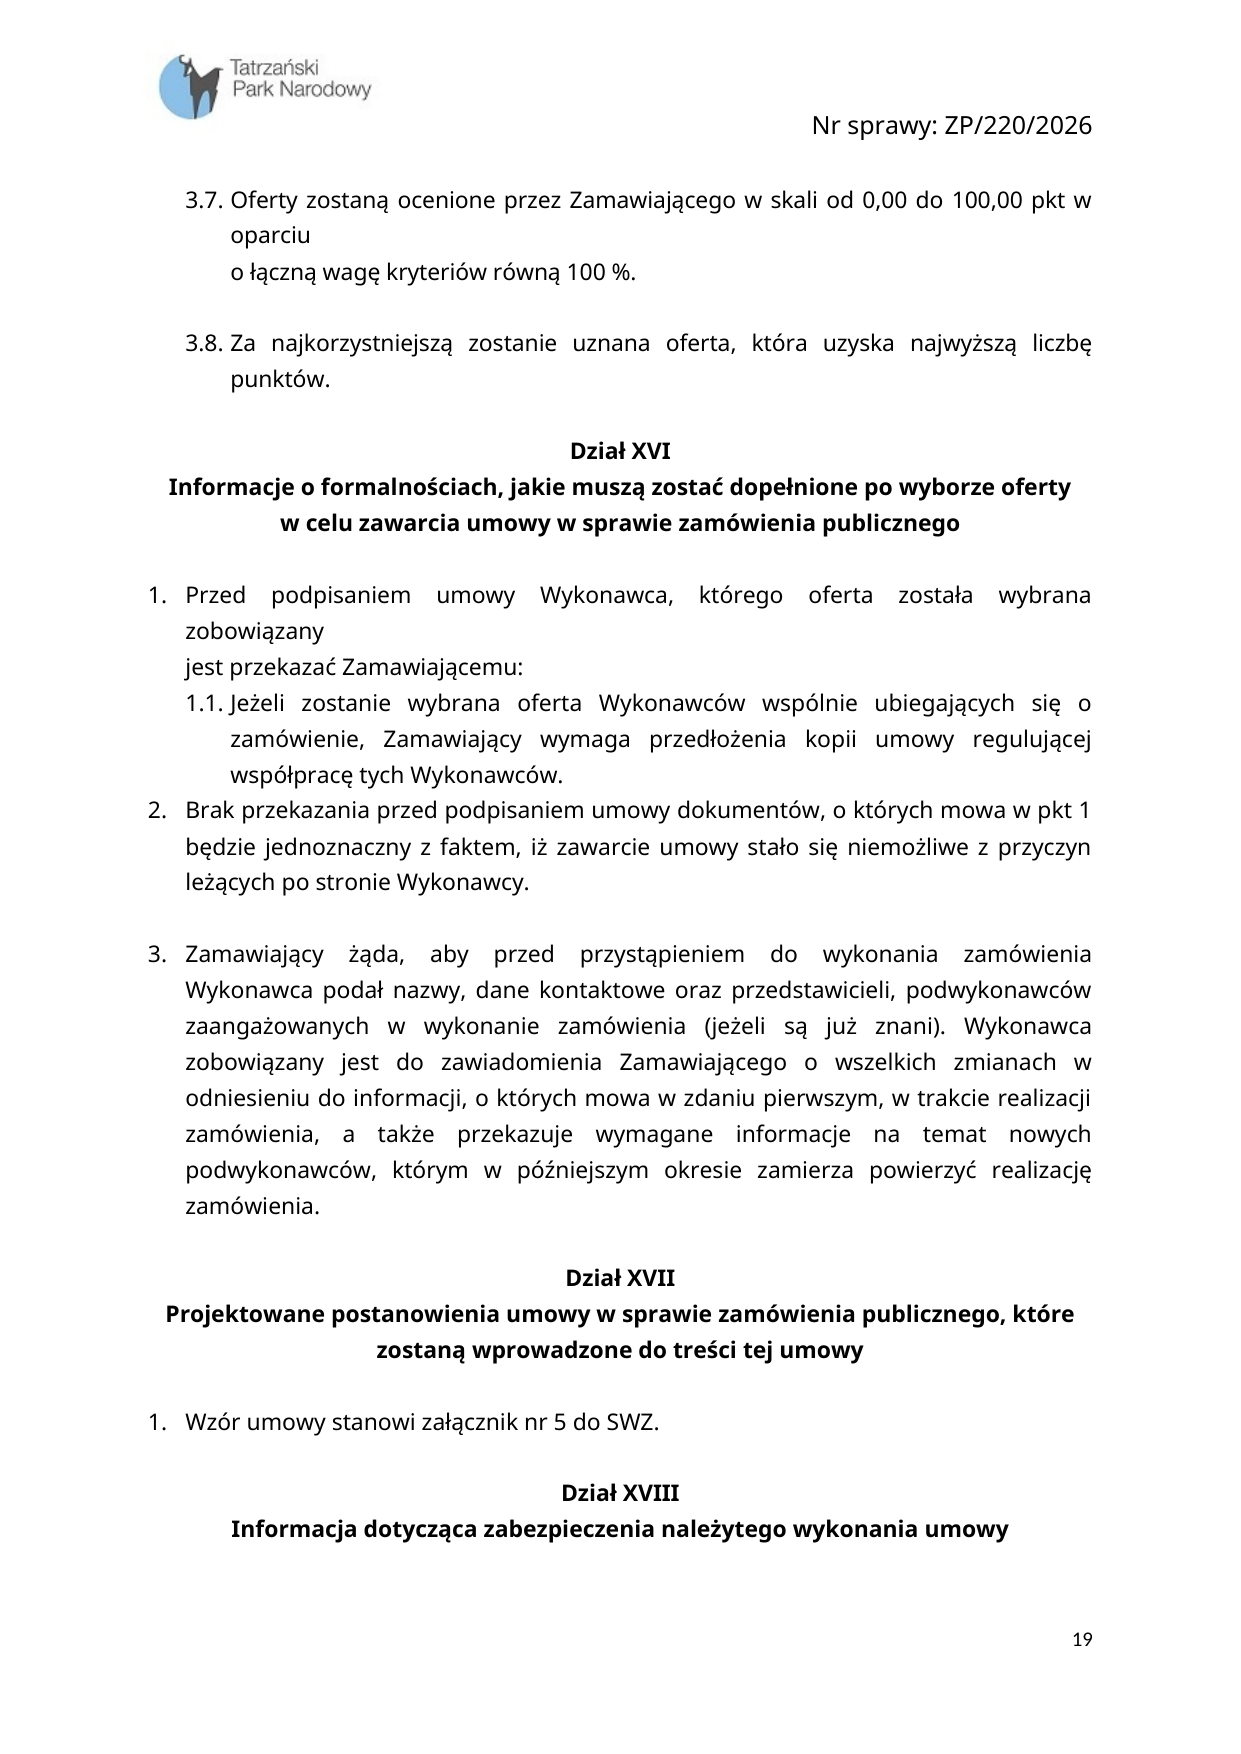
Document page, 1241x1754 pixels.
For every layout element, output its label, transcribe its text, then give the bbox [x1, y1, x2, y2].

list Zamawiający żąda, aby przed przystąpieniem do wykonania zamówienia Wykonawca podał nazwy, dane kontaktowe oraz przedstawicieli, podwykonawców zaangażowanych w wykonanie zamówienia (jeżeli są już znani). Wykonawca zobowiązany jest do zawiadomienia Zamawiającego o wszelkich zmianach w odniesieniu do informacji, o których mowa w zdaniu pierwszym, w trakcie realizacji zamówienia, a także przekazuje wymagane informacje na temat nowych podwykonawców, którym w późniejszym okresie zamierza powierzyć realizację zamówienia. [148, 938, 1093, 1221]
text Informacje o formalnościach, jakie muszą zostać dopełnione po wyborze oferty [148, 471, 1093, 502]
list Jeżeli zostanie wybrana oferta Wykonawców wspólnie ubiegających się o zamówienie, Zamawiający wymaga przedłożenia kopii umowy regulującej współpracę tych Wykonawców. [185, 687, 1093, 790]
list Informacja dotycząca zabezpieczenia należytego wykonania umowy [148, 1513, 1093, 1544]
list Dział XVI [148, 435, 1093, 466]
list Za najkorzystniejszą zostanie uznana oferta, która uzyska najwyższą liczbę punktów. [185, 327, 1093, 394]
list Dział XVIII [148, 1477, 1093, 1508]
text w celu zawarcia umowy w sprawie zamówienia publicznego [148, 507, 1093, 538]
list Wzór umowy stanowi załącznik nr 5 do SWZ. [148, 1405, 1093, 1437]
text Dział XVII [148, 1262, 1093, 1293]
text Projektowane postanowienia umowy w sprawie zamówienia publicznego, które zostaną wprowadzone do treści tej umowy [148, 1298, 1093, 1365]
list Przed podpisaniem umowy Wykonawca, którego oferta została wybrana zobowiązany jest przekazać Zamawiającemu: [148, 579, 1093, 682]
picture [125, 9, 408, 146]
list Oferty zostaną ocenione przez Zamawiającego w skali od 0,00 do 100,00 pkt w oparciu o łączną wagę kryteriów równą 100 %. [185, 183, 1093, 287]
list Brak przekazania przed podpisaniem umowy dokumentów, o których mowa w pkt 1 będzie jednoznaczny z faktem, iż zawarcie umowy stało się niemożliwe z przyczyn leżących po stronie Wykonawcy. [148, 794, 1093, 898]
